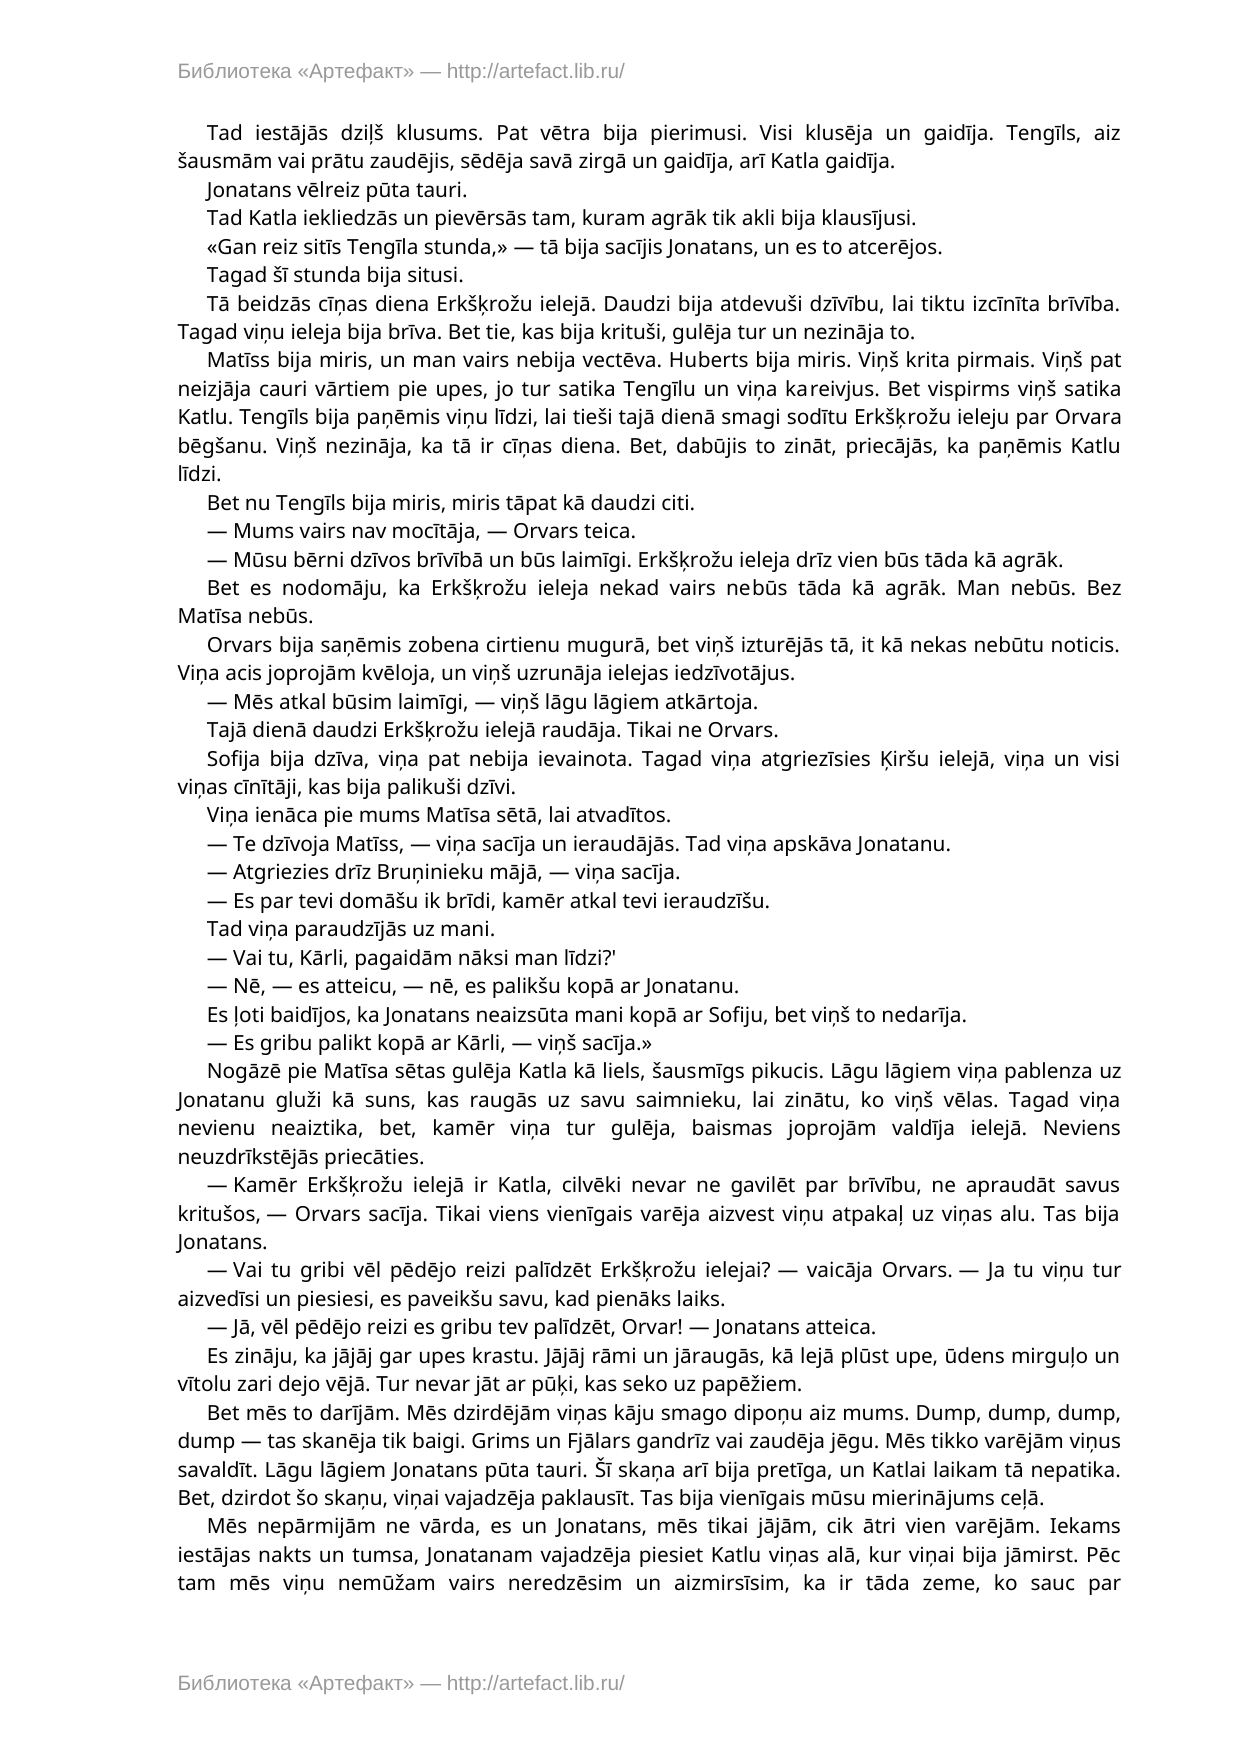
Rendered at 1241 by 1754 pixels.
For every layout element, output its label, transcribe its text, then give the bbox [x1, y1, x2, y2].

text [177, 1512, 1122, 1597]
text Tagad šī stunda bija situsi. [177, 260, 1122, 289]
text Bet mēs to darījām. Mēs dzirdējām viņas kāju smago dipoņu aiz mums. Dump, dump, dump, dump — tas skanēja tik baigi. Grims un Fjālars gandrīz vai zaudēja jēgu. Mēs tikko varējām viņus savaldīt. Lāgu lāgiem Jonatans pūta tauri. Šī skaņa arī bija pretīga, un Katlai laikam tā nepatika. Bet, dzirdot šo skaņu, viņai vajadzēja paklausīt. Tas bija vienīgais mūsu mierinājums ceļā. [177, 1398, 1122, 1512]
text — Te dzīvoja Matīss, — viņa sacīja un ieraudājās. Tad viņa apskāva Jonatanu. [177, 829, 1122, 857]
text Tajā dienā daudzi Erkšķrožu ielejā raudāja. Tikai ne Orvars. [177, 715, 1122, 744]
text — Vai tu, Kārli, pagaidām nāksi man līdzi?' [177, 943, 1122, 971]
text Es ļoti baidījos, ka Jonatans neaizsūta mani kopā ar Sofiju, bet viņš to nedarīja. [177, 1000, 1122, 1028]
text — Es par tevi domāšu ik brīdi, kamēr atkal tevi ieraudzīšu. [177, 886, 1122, 914]
text — Mēs atkal būsim laimīgi, — viņš lāgu lāgiem atkārtoja. [177, 687, 1122, 715]
text Sofija bija dzīva, viņa pat nebija ievainota. Tagad viņa atgriezīsies Ķiršu ielejā, viņa un visi viņas cīnītāji, kas bija palikuši dzīvi. [177, 744, 1122, 801]
text — Atgriezies drīz Bruņinieku mājā, — viņa sacīja. [177, 857, 1122, 886]
text Jonatans vēlreiz pūta tauri. [177, 175, 1122, 203]
text Orvars bija saņēmis zobena cirtienu mugurā, bet viņš izturējās tā, it kā nekas nebūtu noticis. Viņa acis joprojām kvēloja, un viņš uzrunāja ielejas iedzīvotājus. [177, 630, 1122, 687]
text Tad viņa paraudzījās uz mani. [177, 914, 1122, 943]
text — Nē, — es atteicu, — nē, es palikšu kopā ar Jonatanu. [177, 971, 1122, 1000]
text — Es gribu palikt kopā ar Kārli, — viņš sacīja.» [177, 1028, 1122, 1057]
text Es zināju, ka jājāj gar upes krastu. Jājāj rāmi un jāraugās, kā lejā plūst upe, ūdens mirguļo un vītolu zari dejo vējā. Tur nevar jāt ar pūķi, kas seko uz papēžiem. [177, 1341, 1122, 1398]
text Tad Katla iekliedzās un pievērsās tam, kuram agrāk tik akli bija klausījusi. [177, 203, 1122, 232]
text Nogāzē pie Matīsa sētas gulēja Katla kā liels, šausmīgs pikucis. Lāgu lāgiem viņa pablenza uz Jonatanu gluži kā suns, kas raugās uz savu saimnieku, lai zinātu, ko viņš vēlas. Tagad viņa nevienu neaiztika, bet, kamēr viņa tur gulēja, baismas joprojām valdīja ielejā. Neviens neuzdrīkstējās priecāties. [177, 1057, 1122, 1170]
text Bet nu Tengīls bija miris, miris tāpat kā daudzi citi. [177, 488, 1122, 516]
text Matīss bija miris, un man vairs nebija vectēva. Huberts bija miris. Viņš krita pirmais. Viņš pat neizjāja cauri vārtiem pie upes, jo tur satika Tengīlu un viņa kareivjus. Bet vispirms viņš satika Katlu. Tengīls bija paņēmis viņu līdzi, lai tieši tajā dienā smagi sodītu Erkšķrožu ieleju par Orvara bēgšanu. Viņš nezināja, ka tā ir cīņas diena. Bet, dabūjis to zināt, priecājās, ka paņēmis Katlu līdzi. [177, 346, 1122, 488]
text Viņa ienāca pie mums Matīsa sētā, lai atvadītos. [177, 801, 1122, 829]
text Tad iestājās dziļš klusums. Pat vētra bija pierimusi. Visi klusēja un gaidīja. Tengīls, aiz šausmām vai prātu zaudējis, sēdēja savā zirgā un gaidīja, arī Katla gaidīja. [177, 118, 1122, 175]
text Tā beidzās cīņas diena Erkšķrožu ielejā. Daudzi bija atdevuši dzīvību, lai tiktu izcīnīta brīvība. Tagad viņu ieleja bija brīva. Bet tie, kas bija krituši, gulēja tur un nezināja to. [177, 289, 1122, 346]
text — Mūsu bērni dzīvos brīvībā un būs laimīgi. Erkšķrožu ieleja drīz vien būs tāda kā agrāk. [177, 545, 1122, 573]
text Bet es nodomāju, ka Erkšķrožu ieleja nekad vairs nebūs tāda kā agrāk. Man nebūs. Bez Matīsa nebūs. [177, 573, 1122, 630]
text — Vai tu gribi vēl pēdējo reizi palīdzēt Erkšķrožu ielejai? — vaicāja Orvars. — Ja tu viņu tur aizvedīsi un piesiesi, es paveikšu savu, kad pienāks laiks. [177, 1256, 1122, 1312]
text — Jā, vēl pēdējo reizi es gribu tev palīdzēt, Orvar! — Jonatans atteica. [177, 1312, 1122, 1341]
text — Mums vairs nav mocītāja, — Orvars teica. [177, 516, 1122, 545]
text — Kamēr Erkšķrožu ielejā ir Katla, cilvēki nevar ne gavilēt par brīvību, ne apraudāt savus kritušos, — Orvars sacīja. Tikai viens vienīgais varēja aizvest viņu atpakaļ uz viņas alu. Tas bija Jonatans. [177, 1170, 1122, 1256]
text «Gan reiz sitīs Tengīla stunda,» — tā bija sacījis Jonatans, un es to atcerējos. [177, 232, 1122, 260]
